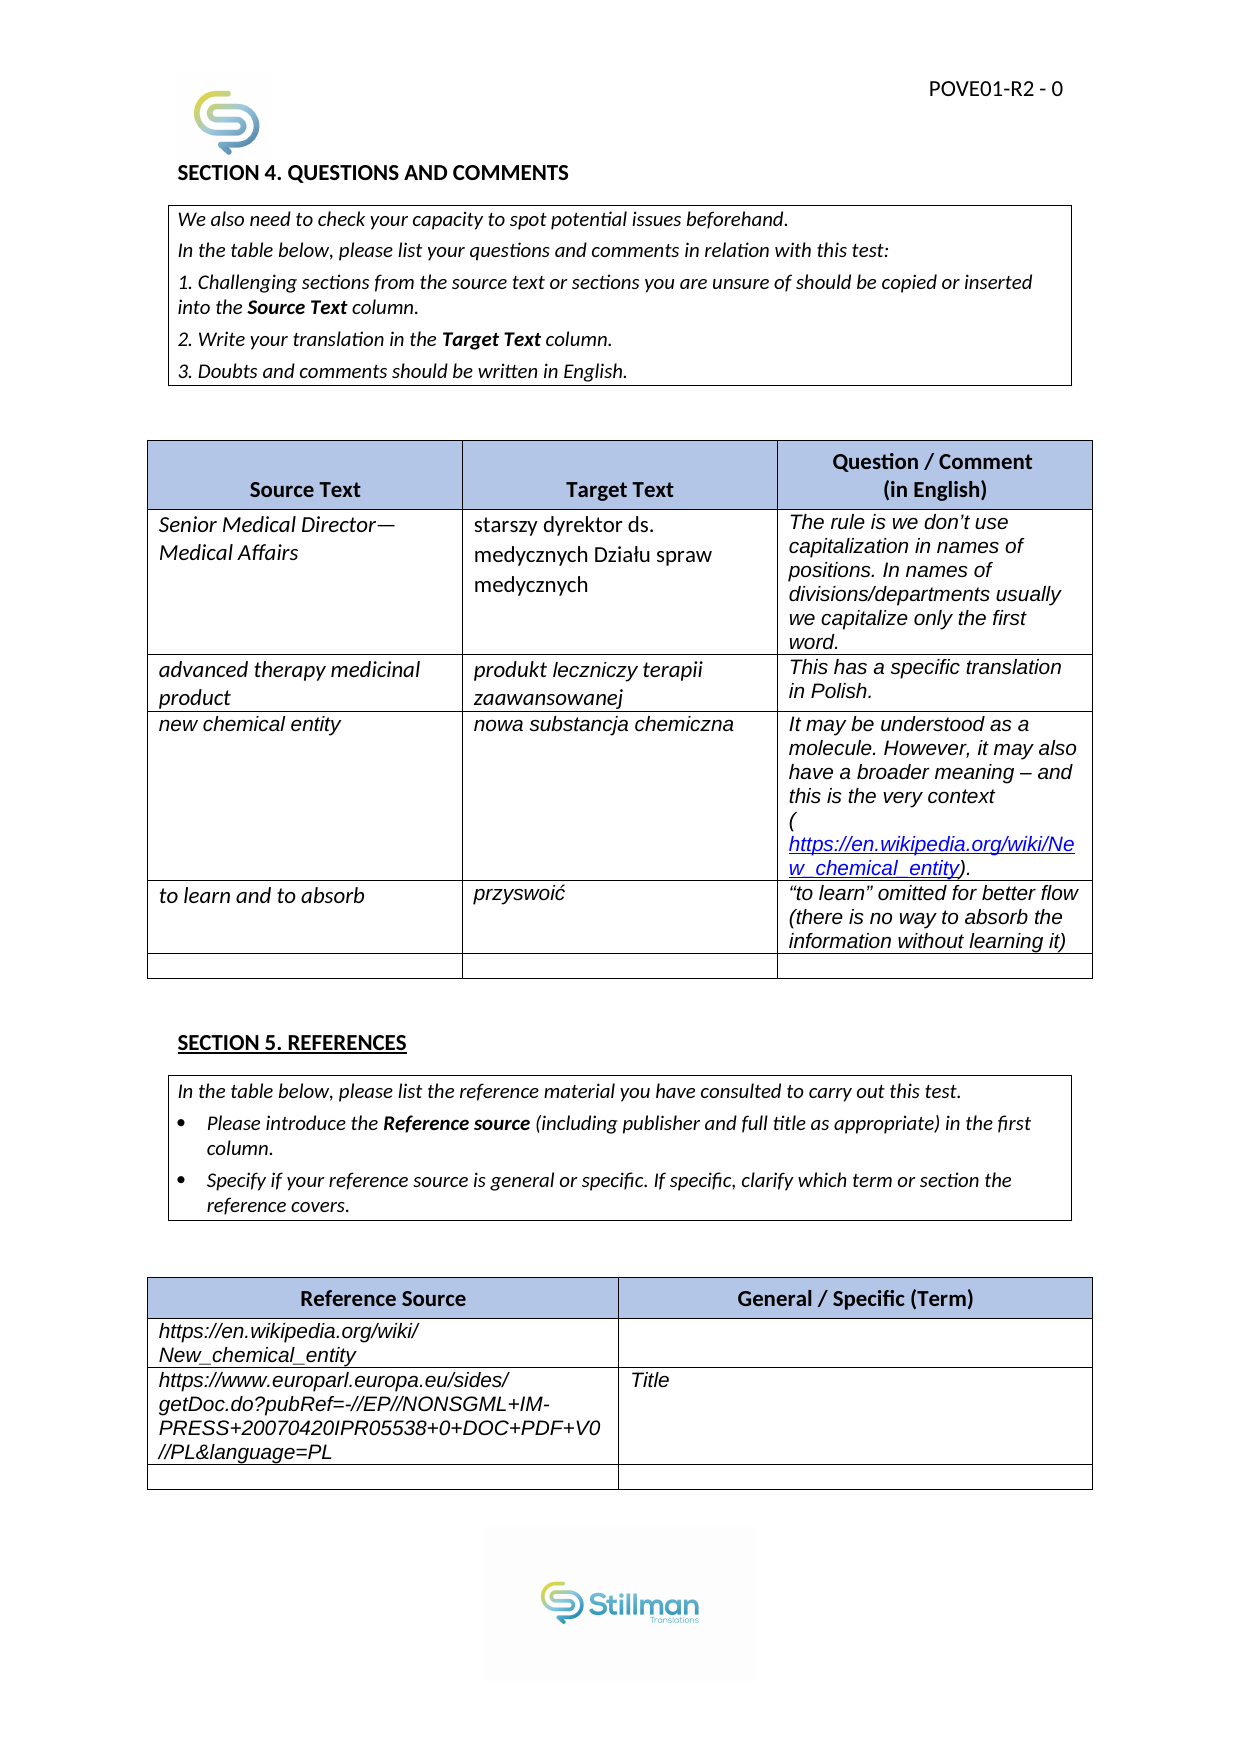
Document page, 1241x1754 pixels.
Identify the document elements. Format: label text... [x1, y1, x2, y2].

table_cell [463, 954, 777, 978]
table_cell [148, 1465, 618, 1489]
table_cell [148, 954, 462, 978]
table_cell https://en.wikipedia.org/wiki/New_chemical_entity [148, 1319, 618, 1367]
list 3. Doubts and comments should be written in English. [169, 357, 1071, 385]
list 2. Write your translation in the Target Text column. [169, 325, 1071, 352]
table_cell starszy dyrektor ds. medycznych Działu spraw medycznych [463, 510, 777, 654]
table_cell [619, 1465, 1092, 1489]
table_cell to learn and to absorb [148, 881, 462, 953]
picture [483, 1527, 757, 1681]
text We also need to check your capacity to spot potential issues beforehand. [169, 206, 1071, 231]
table_header General / Specific (Term) [619, 1278, 1092, 1318]
text In the table below, please list your questions and comments in relation with this test: [169, 236, 1071, 263]
table_cell [619, 1319, 1092, 1367]
table_header Source Text [148, 441, 462, 509]
text Please introduce the Reference source (including publisher and full title as appropriate) in the first column. [169, 1107, 1071, 1161]
picture [177, 73, 276, 158]
text Specify if your reference source is general or specific. If specific, clarify which term or section the reference covers. [169, 1164, 1071, 1220]
table_cell “to learn” omitted for better flow (there is no way to absorb the information without learning it) [778, 881, 1092, 953]
table_cell new chemical entity [148, 712, 462, 880]
table_cell Senior Medical Director—Medical Affairs [148, 510, 462, 654]
text SECTION 5. REFERENCES [177, 1028, 1063, 1056]
table_cell nowa substancja chemiczna [463, 712, 777, 880]
text In the table below, please list the reference material you have consulted to carry out this test. [169, 1076, 1071, 1104]
table_header Target Text [463, 441, 777, 509]
table_cell produkt leczniczy terapii zaawansowanej [463, 655, 777, 711]
table_cell advanced therapy medicinal product [148, 655, 462, 711]
table_cell [778, 954, 1092, 978]
table_header Question / Comment (in English) [778, 441, 1092, 509]
table_cell The rule is we don’t use capitalization in names of positions. In names of divisions/departments usually we capitalize only the first word. [778, 510, 1092, 654]
text SECTION 4. QUESTIONS AND COMMENTS [177, 158, 1063, 186]
table_cell https://www.europarl.europa.eu/sides/getDoc.do?pubRef=-//EP//NONSGML+IM-PRESS+20070420IPR05538+0+DOC+PDF+V0//PL&language=PL [148, 1368, 618, 1464]
table_cell Title [619, 1368, 1092, 1464]
list 1. Challenging sections from the source text or sections you are unsure of should be copied or inserted into the Source Text column. [169, 268, 1071, 320]
table_header Reference Source [148, 1278, 618, 1318]
table_cell This has a specific translation in Polish. [778, 655, 1092, 711]
table_cell It may be understood as a molecule. However, it may also have a broader meaning – and this is the very context (https://en.wikipedia.org/wiki/New_chemical_entity). [778, 712, 1092, 880]
table_cell przyswoić [463, 881, 777, 953]
